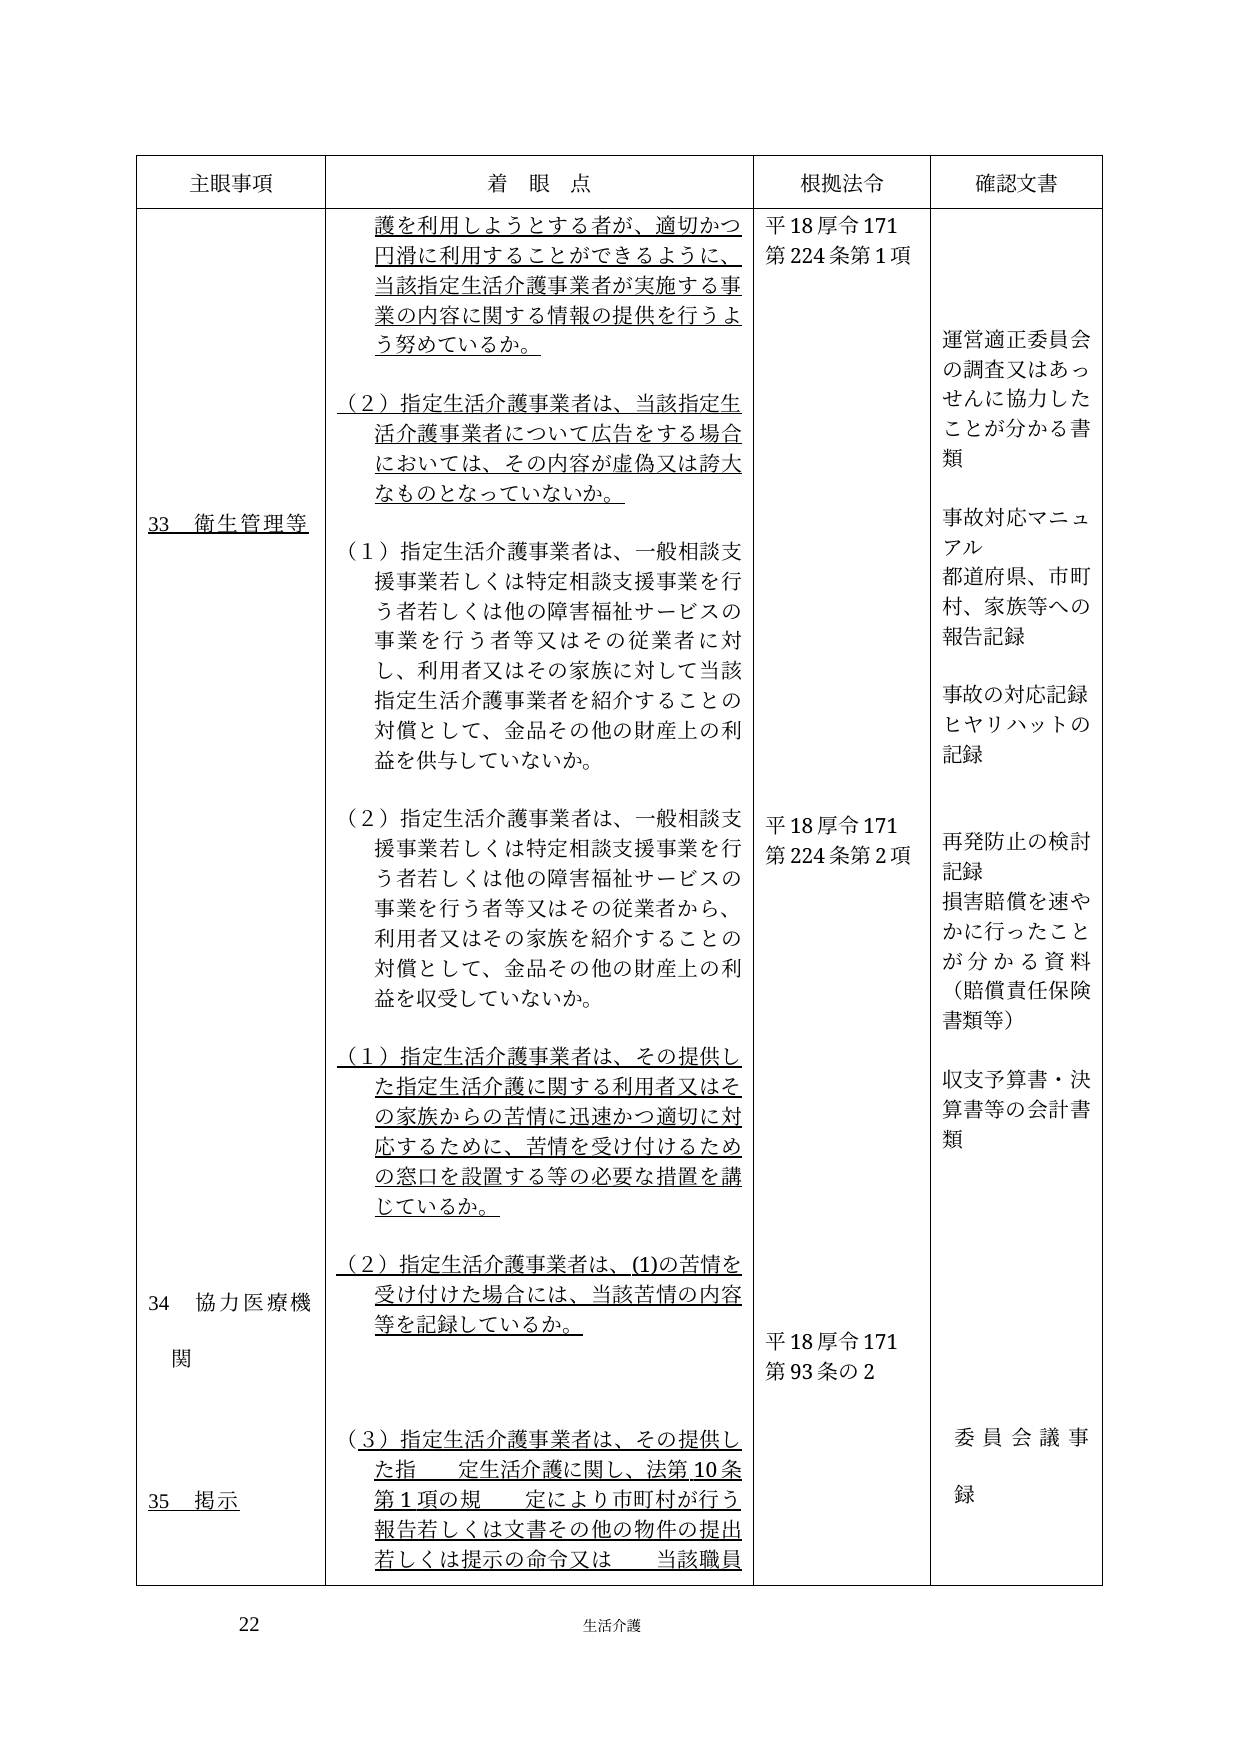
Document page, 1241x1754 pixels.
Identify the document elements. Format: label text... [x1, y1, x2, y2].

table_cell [754, 209, 930, 1585]
table_header 主眼事項 [137, 156, 325, 208]
table_header 根拠法令 [754, 156, 930, 208]
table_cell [137, 209, 325, 1585]
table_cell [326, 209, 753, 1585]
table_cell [931, 209, 1102, 1585]
table_header 確認文書 [931, 156, 1102, 208]
table_header 着 眼 点 [326, 156, 753, 208]
